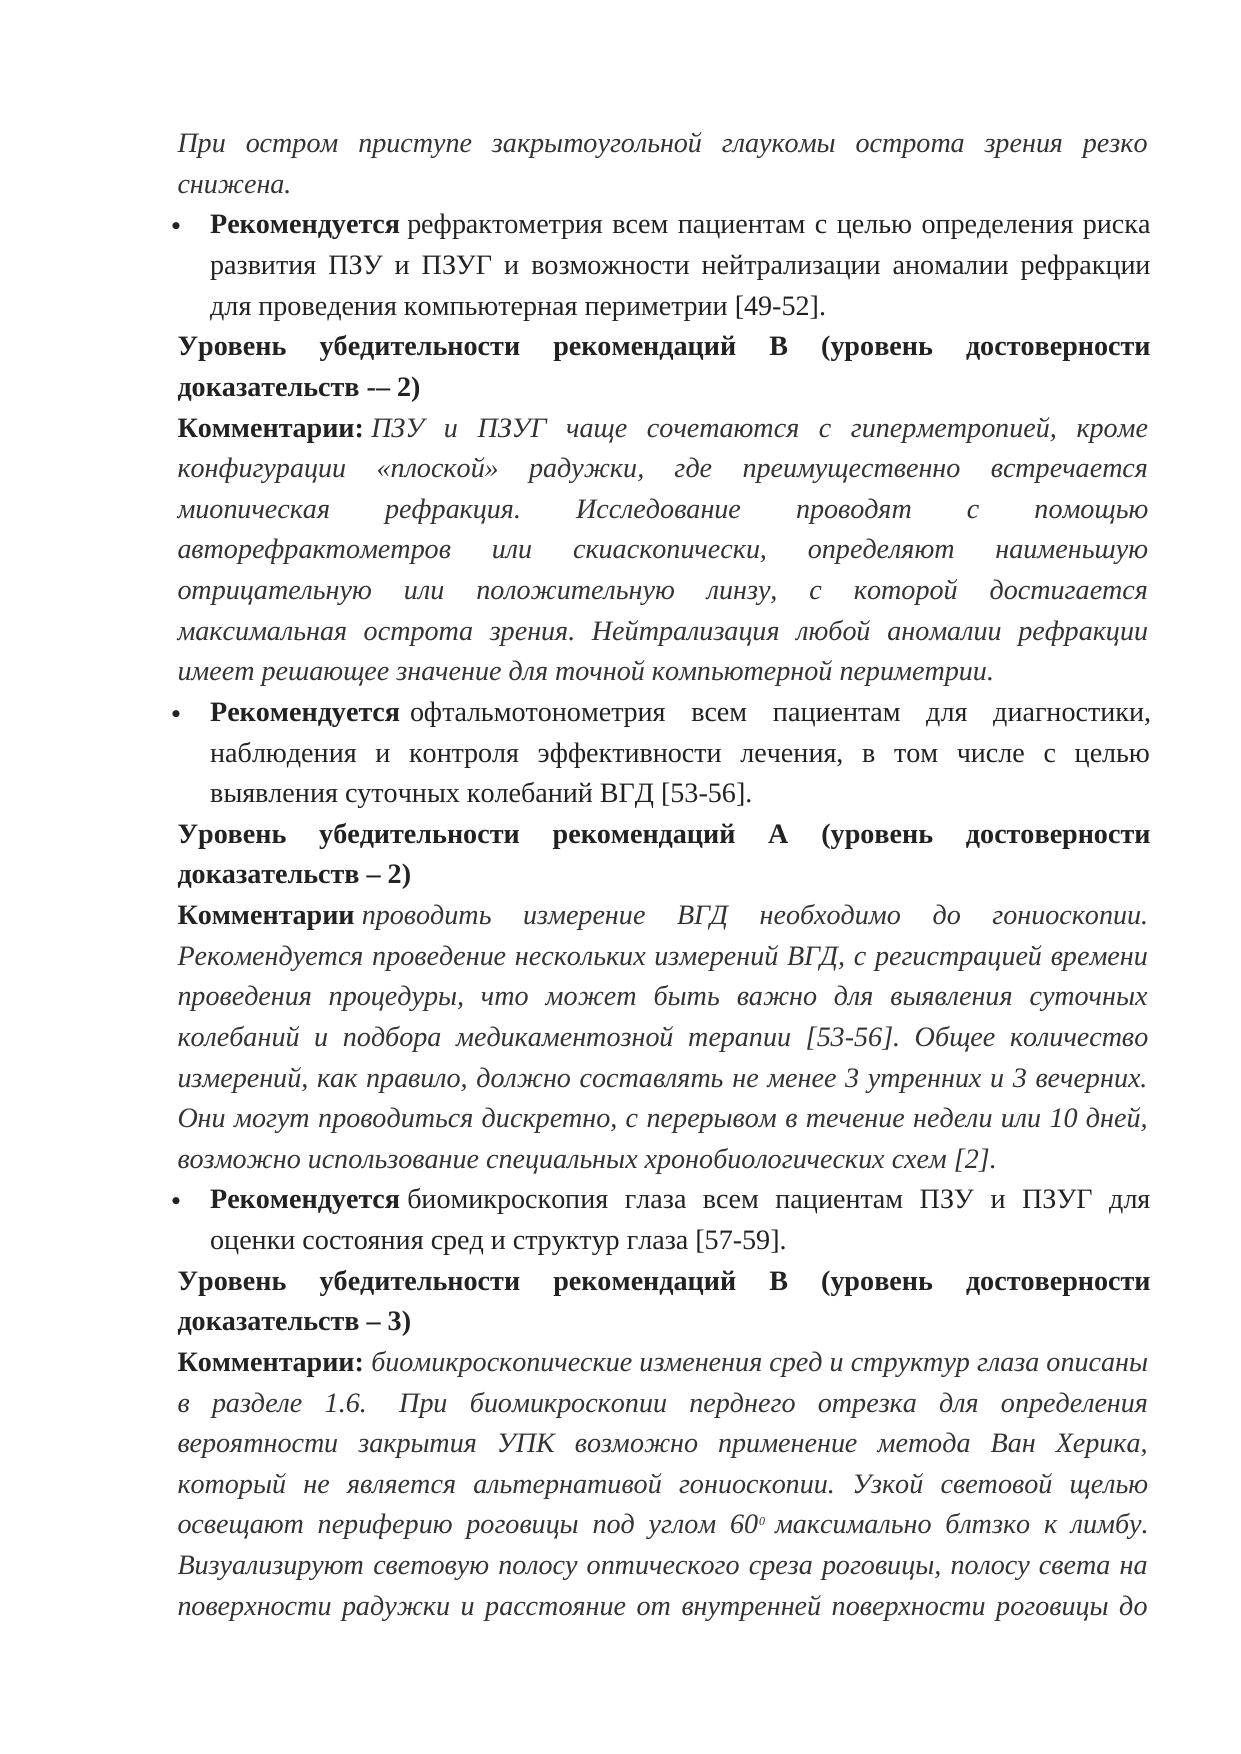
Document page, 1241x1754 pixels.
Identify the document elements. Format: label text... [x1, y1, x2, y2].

text Комментарии проводить измерение ВГД необходимо до гониоскопии. Рекомендуется проведение нескольких измерений ВГД, с регистрацией времени проведения процедуры, что может быть важно для выявления суточных колебаний и подбора медикаментозной терапии [53-56]. Общее количество измерений, как правило, должно составлять не менее 3 утренних и 3 вечерних. Они могут проводиться дискретно, с перерывом в течение недели или 10 дней, возможно использование специальных хронобиологических схем [2]. [177, 890, 1152, 1174]
text Комментарии: ПЗУ и ПЗУГ чаще сочетаются с гиперметропией, кроме конфигурации «плоской» радужки, где преимущественно встречается миопическая рефракция. Исследование проводят с помощью авторефрактометров или скиаскопически, определяют наименьшую отрицательную или положительную линзу, с которой достигается максимальная острота зрения. Нейтрализация любой аномалии рефракции имеет решающее значение для точной компьютерной периметрии. [177, 402, 1152, 687]
text Уровень убедительности рекомендаций В (уровень достоверности доказательств -– 2) [177, 321, 1152, 402]
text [177, 118, 1152, 199]
list Рекомендуется биомикроскопия глаза всем пациентам ПЗУ и ПЗУГ для оценки состояния сред и структур глаза [57-59]. [172, 1174, 1152, 1256]
list Рекомендуется офтальмотонометрия всем пациентам для диагностики, наблюдения и контроля эффективности лечения, в том числе с целью выявления суточных колебаний ВГД [53-56]. [172, 687, 1152, 809]
list Рекомендуется рефрактометрия всем пациентам с целью определения риска развития ПЗУ и ПЗУГ и возможности нейтрализации аномалии рефракции для проведения компьютерная периметрии [49-52]. [172, 199, 1152, 321]
text Уровень убедительности рекомендаций В (уровень достоверности доказательств – 3) [177, 1256, 1152, 1337]
text Уровень убедительности рекомендаций А (уровень достоверности доказательств – 2) [177, 809, 1152, 890]
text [177, 1337, 1152, 1621]
